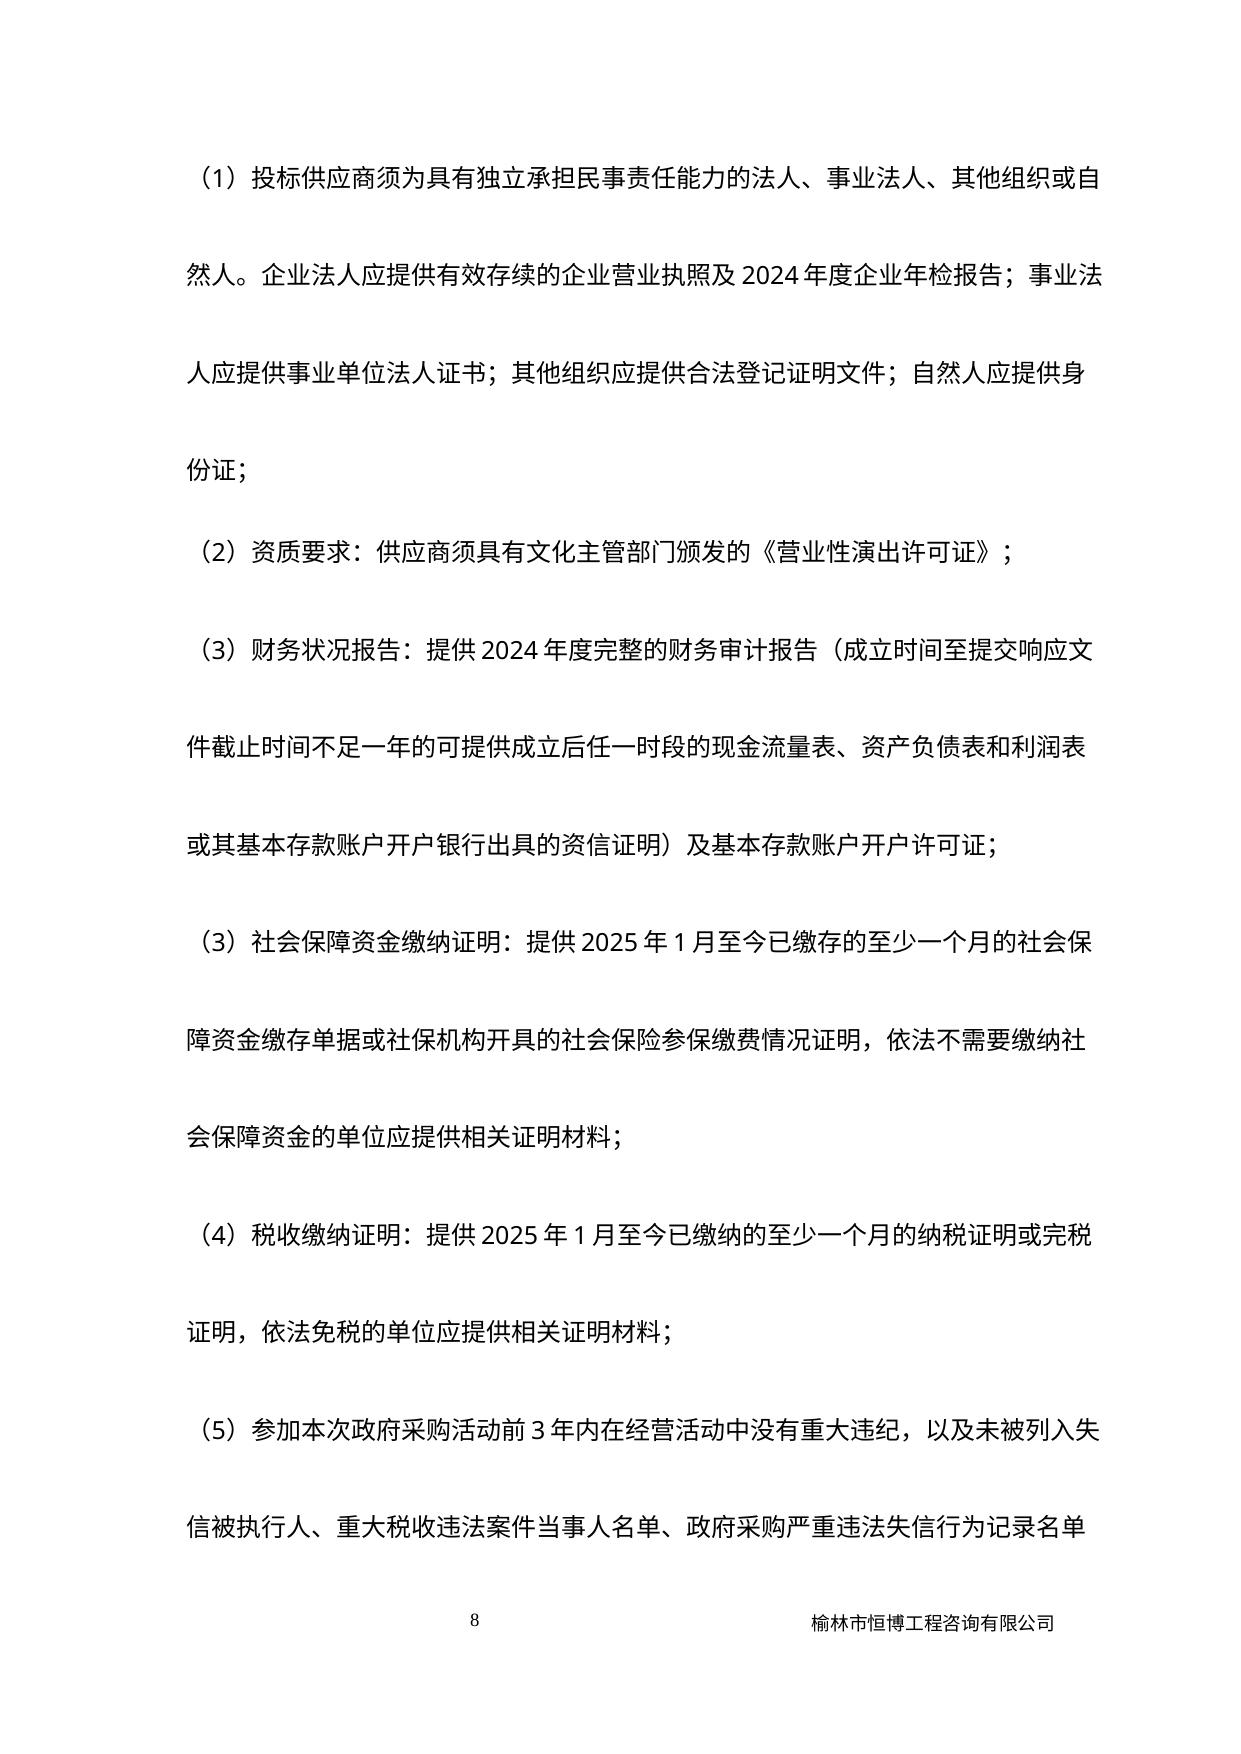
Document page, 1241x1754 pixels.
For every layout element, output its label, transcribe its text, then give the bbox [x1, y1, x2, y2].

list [186, 519, 1104, 1559]
list 投标供应商须为具有独立承担民事责任能力的法人、事业法人、其他组织或自然人。企业法人应提供有效存续的企业营业执照及2024年度企业年检报告；事业法人应提供事业单位法人证书；其他组织应提供合法登记证明文件；自然人应提供身份证； [186, 145, 1104, 503]
